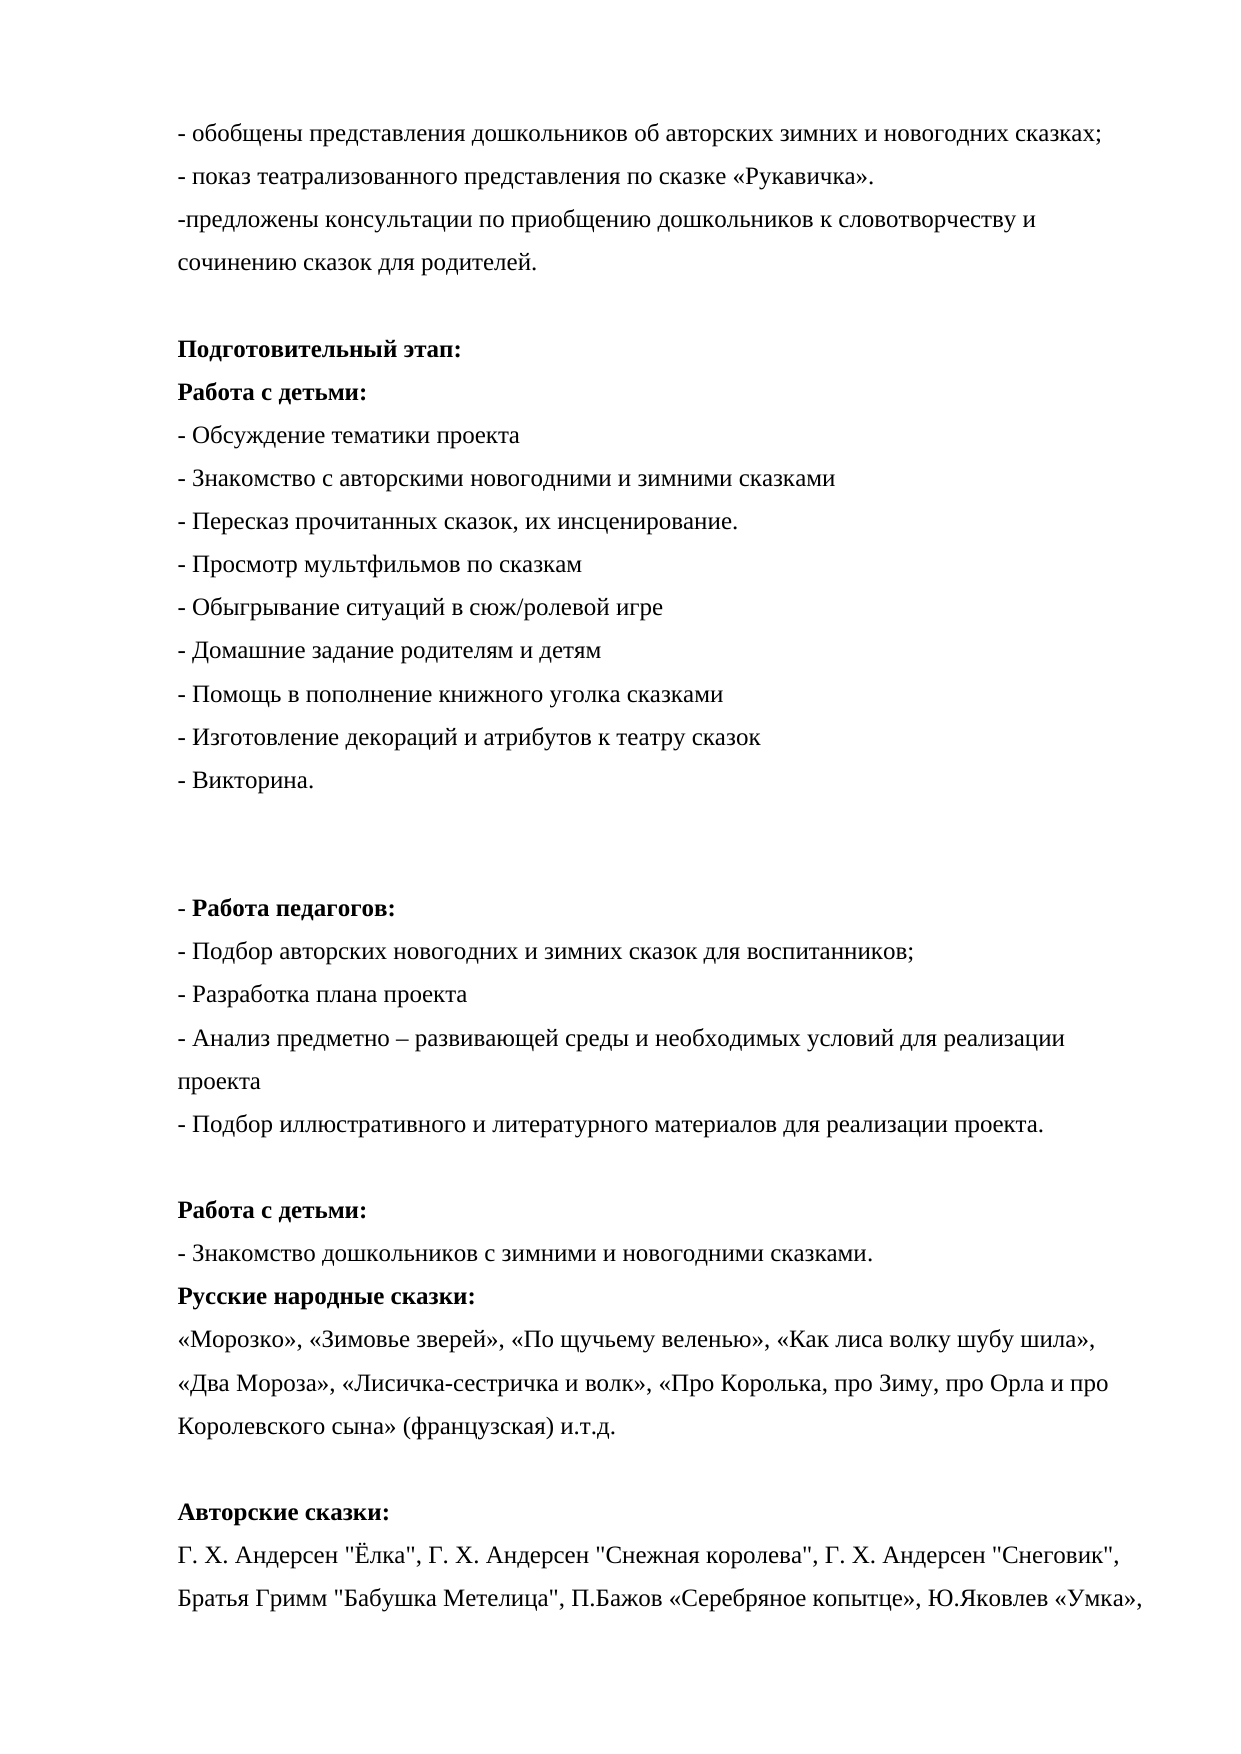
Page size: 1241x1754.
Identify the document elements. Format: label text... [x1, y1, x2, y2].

text Работа с детьми: - Знакомство дошкольников с зимними и новогодними сказками. [177, 1152, 1152, 1267]
text -предложены консультации по приобщению дошкольников к словотворчеству и сочинению сказок для родителей. [177, 204, 1152, 276]
text - Помощь в пополнение книжного уголка сказками [177, 679, 1152, 707]
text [177, 118, 1152, 190]
text - Домашние задание родителям и детям [177, 636, 1152, 664]
text - Просмотр мультфильмов по сказкам [177, 549, 1152, 578]
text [177, 1454, 1152, 1612]
text Работа с детьми: - Обсуждение тематики проекта - Знакомство с авторскими новогодними и зимними сказками - Пересказ прочитанных сказок, их инсценирование. [177, 377, 1152, 535]
text - Обыгрывание ситуаций в сюж/ролевой игре [177, 592, 1152, 621]
text Русские народные сказки: «Морозко», «Зимовье зверей», «По щучьему веленью», «Как лиса волку шубу шила», «Два Мороза», «Лисичка-сестричка и волк», «Про Королька, про Зиму, про Орла и про Королевского сына» (французская) и.т.д. [177, 1281, 1152, 1439]
text Подготовительный этап: [177, 334, 1152, 362]
text - Викторина. [177, 765, 1152, 794]
text - Изготовление декораций и атрибутов к театру сказок [177, 722, 1152, 751]
text - Работа педагогов: - Подбор авторских новогодних и зимних сказок для воспитанников; - Разработка плана проекта - Анализ предметно – развивающей среды и необходимых условий для реализации проекта - Подбор иллюстративного и литературного материалов для реализации проекта. [177, 893, 1152, 1138]
